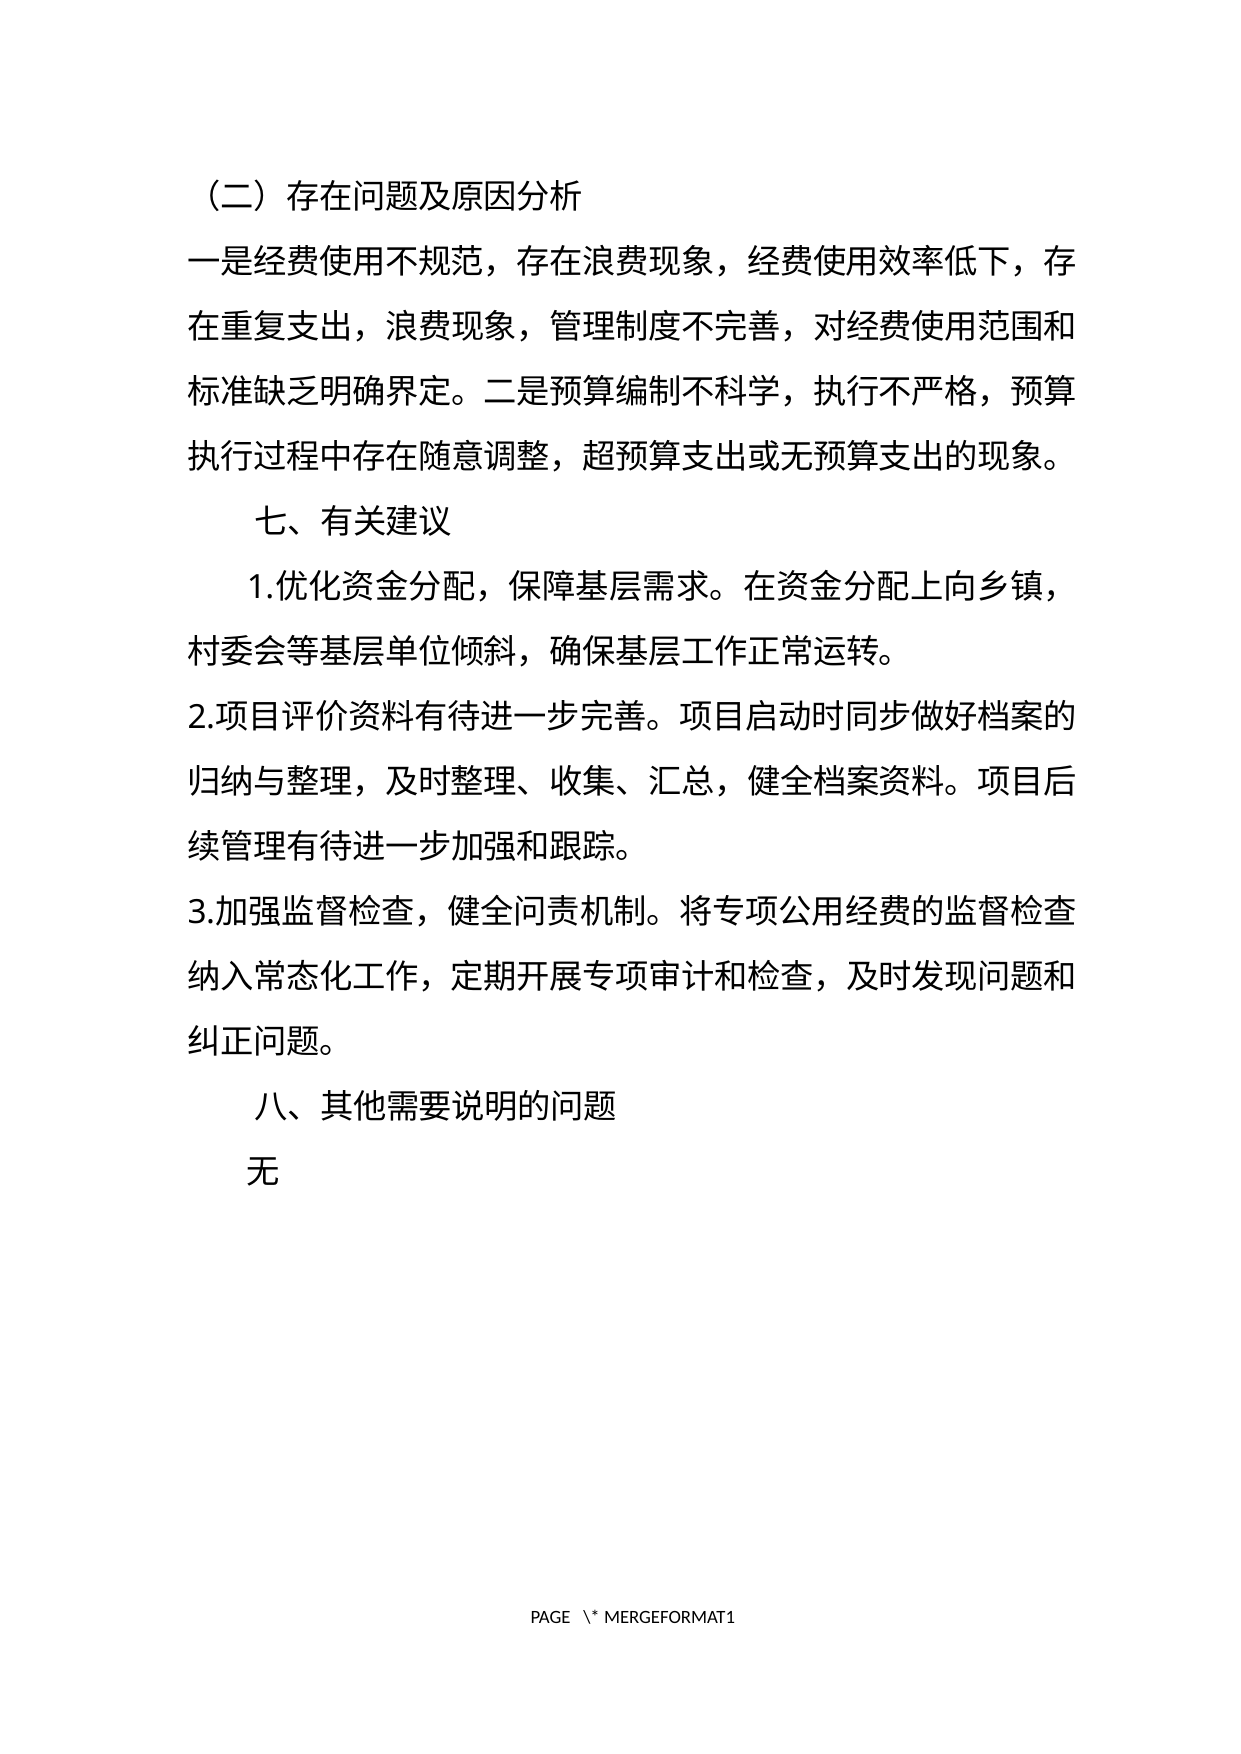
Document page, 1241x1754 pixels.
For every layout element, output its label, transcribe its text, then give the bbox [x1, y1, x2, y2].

text 无 [187, 1137, 1078, 1202]
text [187, 162, 1078, 487]
text 1.优化资金分配，保障基层需求。在资金分配上向乡镇，村委会等基层单位倾斜，确保基层工作正常运转。 2.项目评价资料有待进一步完善。项目启动时同步做好档案的归纳与整理，及时整理、收集、汇总，健全档案资料。项目后续管理有待进一步加强和跟踪。 3.加强监督检查，健全问责机制。将专项公用经费的监督检查纳入常态化工作，定期开展专项审计和检查，及时发现问题和纠正问题。 [187, 552, 1078, 1072]
text 七、有关建议 [187, 487, 1078, 552]
text 八、其他需要说明的问题 [187, 1072, 1078, 1137]
